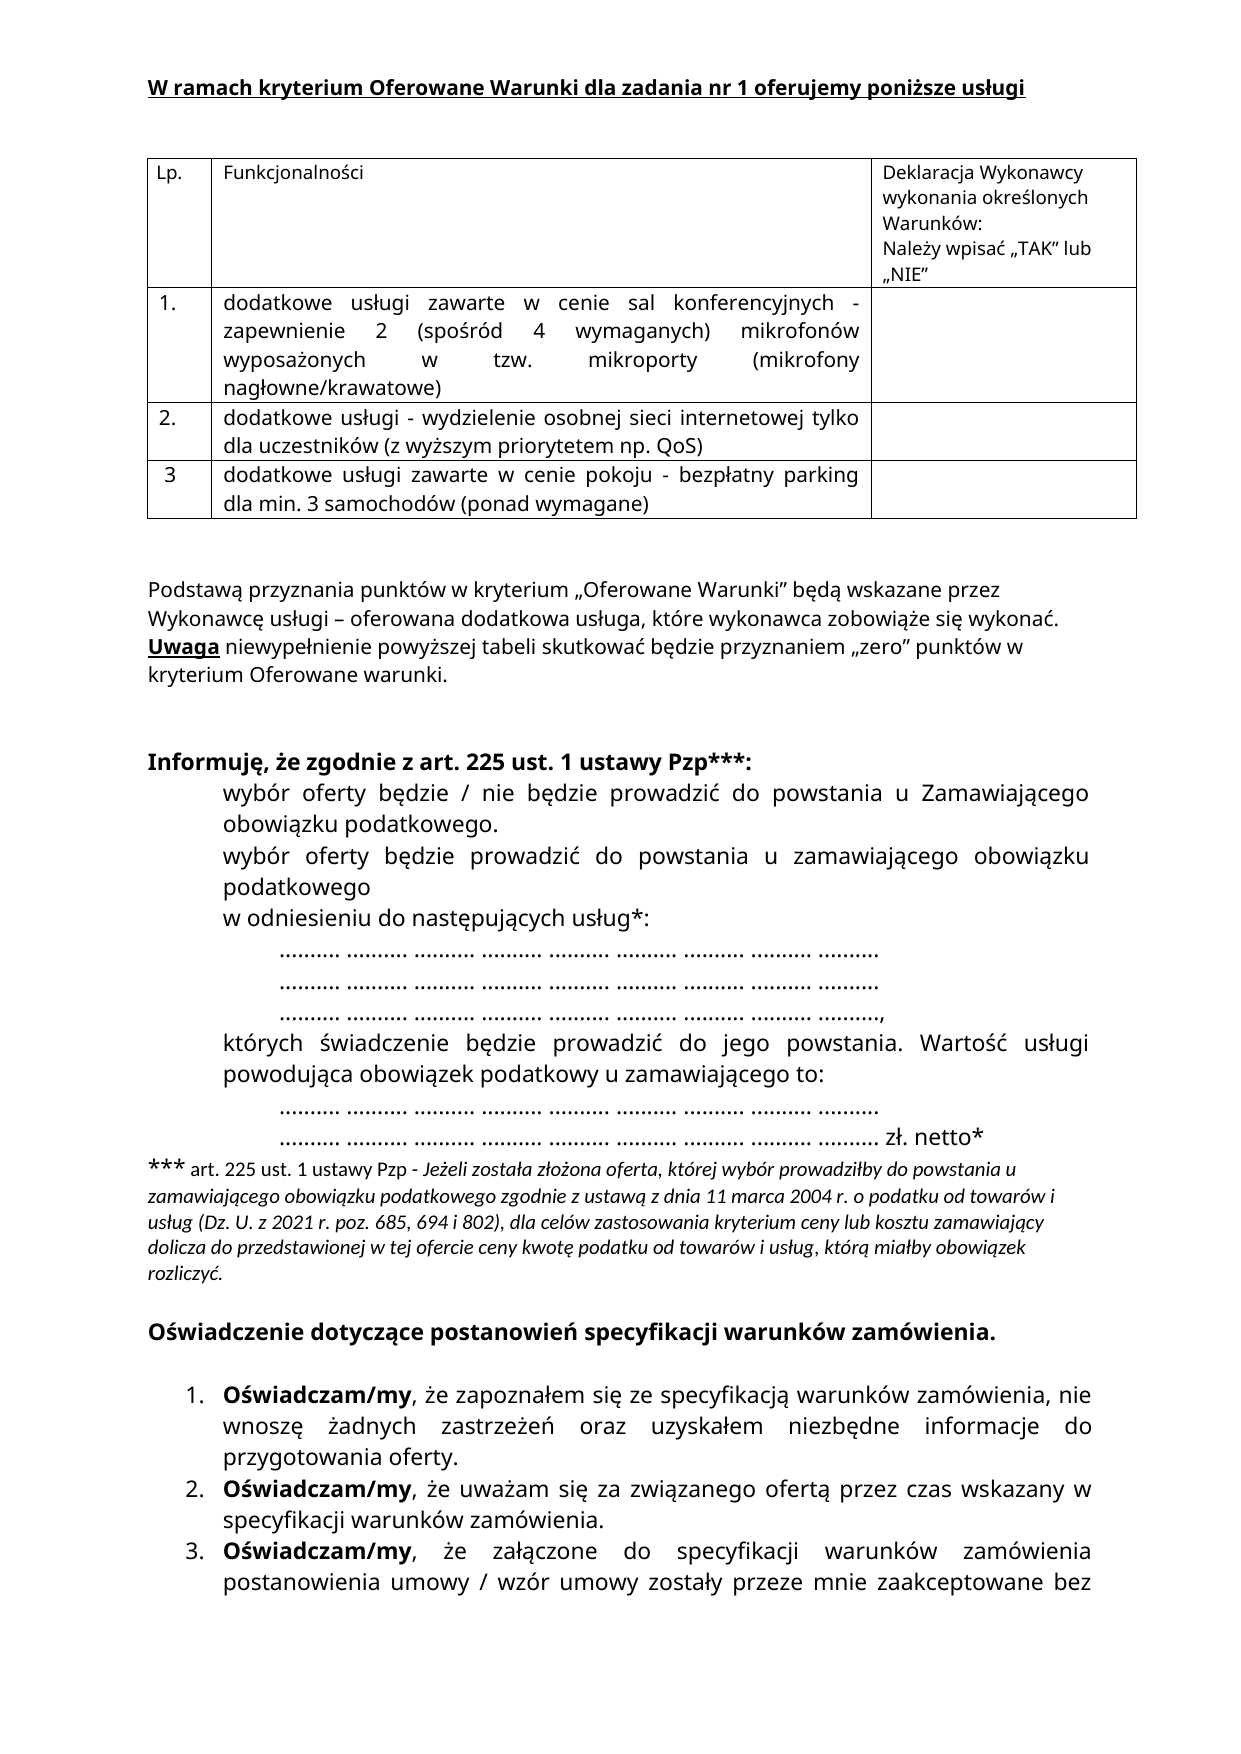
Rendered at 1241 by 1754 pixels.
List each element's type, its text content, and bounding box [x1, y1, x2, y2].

list Oświadczam/my, że zapoznałem się ze specyfikacją warunków zamówienia, nie wnoszę żadnych zastrzeżeń oraz uzyskałem niezbędne informacje do przygotowania oferty. [185, 1379, 1093, 1473]
text .......... .......... .......... .......... .......... .......... .......... .......... .........., [279, 996, 1093, 1027]
text .......... .......... .......... .......... .......... .......... .......... .......... .......... zł. netto* [279, 1121, 1093, 1152]
table_cell 2. [148, 403, 211, 459]
table_cell dodatkowe usługi - wydzielenie osobnej sieci internetowej tylko dla uczestników (z wyższym priorytetem np. QoS) [212, 403, 871, 459]
table_header Lp. [148, 159, 211, 287]
table_cell 3 [148, 461, 211, 517]
text W ramach kryterium Oferowane Warunki dla zadania nr 1 oferujemy poniższe usługi [148, 73, 1093, 101]
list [185, 1535, 1093, 1598]
text Oświadczenie dotyczące postanowień specyfikacji warunków zamówienia. [148, 1316, 1093, 1348]
text wybór oferty będzie / nie będzie prowadzić do powstania u Zamawiającego obowiązku podatkowego. [223, 777, 1090, 840]
list Oświadczam/my, że uważam się za związanego ofertą przez czas wskazany w specyfikacji warunków zamówienia. [185, 1473, 1093, 1535]
table_cell [872, 288, 1136, 402]
text Informuję, że zgodnie z art. 225 ust. 1 ustawy Pzp***: [148, 746, 1090, 777]
table_cell [872, 461, 1136, 517]
text których świadczenie będzie prowadzić do jego powstania. Wartość usługi powodująca obowiązek podatkowy u zamawiającego to: [223, 1027, 1090, 1090]
table_cell [872, 403, 1136, 459]
text .......... .......... .......... .......... .......... .......... .......... .......... .......... [279, 933, 1093, 965]
text .......... .......... .......... .......... .......... .......... .......... .......... .......... [279, 965, 1093, 996]
table_cell 1. [148, 288, 211, 402]
text wybór oferty będzie prowadzić do powstania u zamawiającego obowiązku podatkowego w odniesieniu do następujących usług*: [223, 840, 1090, 933]
text *** art. 225 ust. 1 ustawy Pzp - Jeżeli została złożona oferta, której wybór prowadziłby do powstania u zamawiającego obowiązku podatkowego zgodnie z ustawą z dnia 11 marca 2004 r. o podatku od towarów i usług (Dz. U. z 2021 r. poz. 685, 694 i 802), dla celów zastosowania kryterium ceny lub kosztu zamawiający dolicza do przedstawionej w tej ofercie ceny kwotę podatku od towarów i usług, którą miałby obowiązek rozliczyć. [148, 1152, 1093, 1285]
table_cell dodatkowe usługi zawarte w cenie pokoju - bezpłatny parking dla min. 3 samochodów (ponad wymagane) [212, 461, 871, 517]
table_header Funkcjonalności [212, 159, 871, 287]
text .......... .......... .......... .......... .......... .......... .......... .......... .......... [279, 1090, 1093, 1121]
table_cell dodatkowe usługi zawarte w cenie sal konferencyjnych - zapewnienie 2 (spośród 4 wymaganych) mikrofonów wyposażonych w tzw. mikroporty (mikrofony nagłowne/krawatowe) [212, 288, 871, 402]
table_header Deklaracja Wykonawcy wykonania określonych Warunków: Należy wpisać „TAK” lub „NIE” [872, 159, 1136, 287]
text Podstawą przyznania punktów w kryterium „Oferowane Warunki” będą wskazane przez Wykonawcę usługi – oferowana dodatkowa usługa, które wykonawca zobowiąże się wykonać. Uwaga niewypełnienie powyższej tabeli skutkować będzie przyznaniem „zero” punktów w kryterium Oferowane warunki. [148, 575, 1093, 689]
